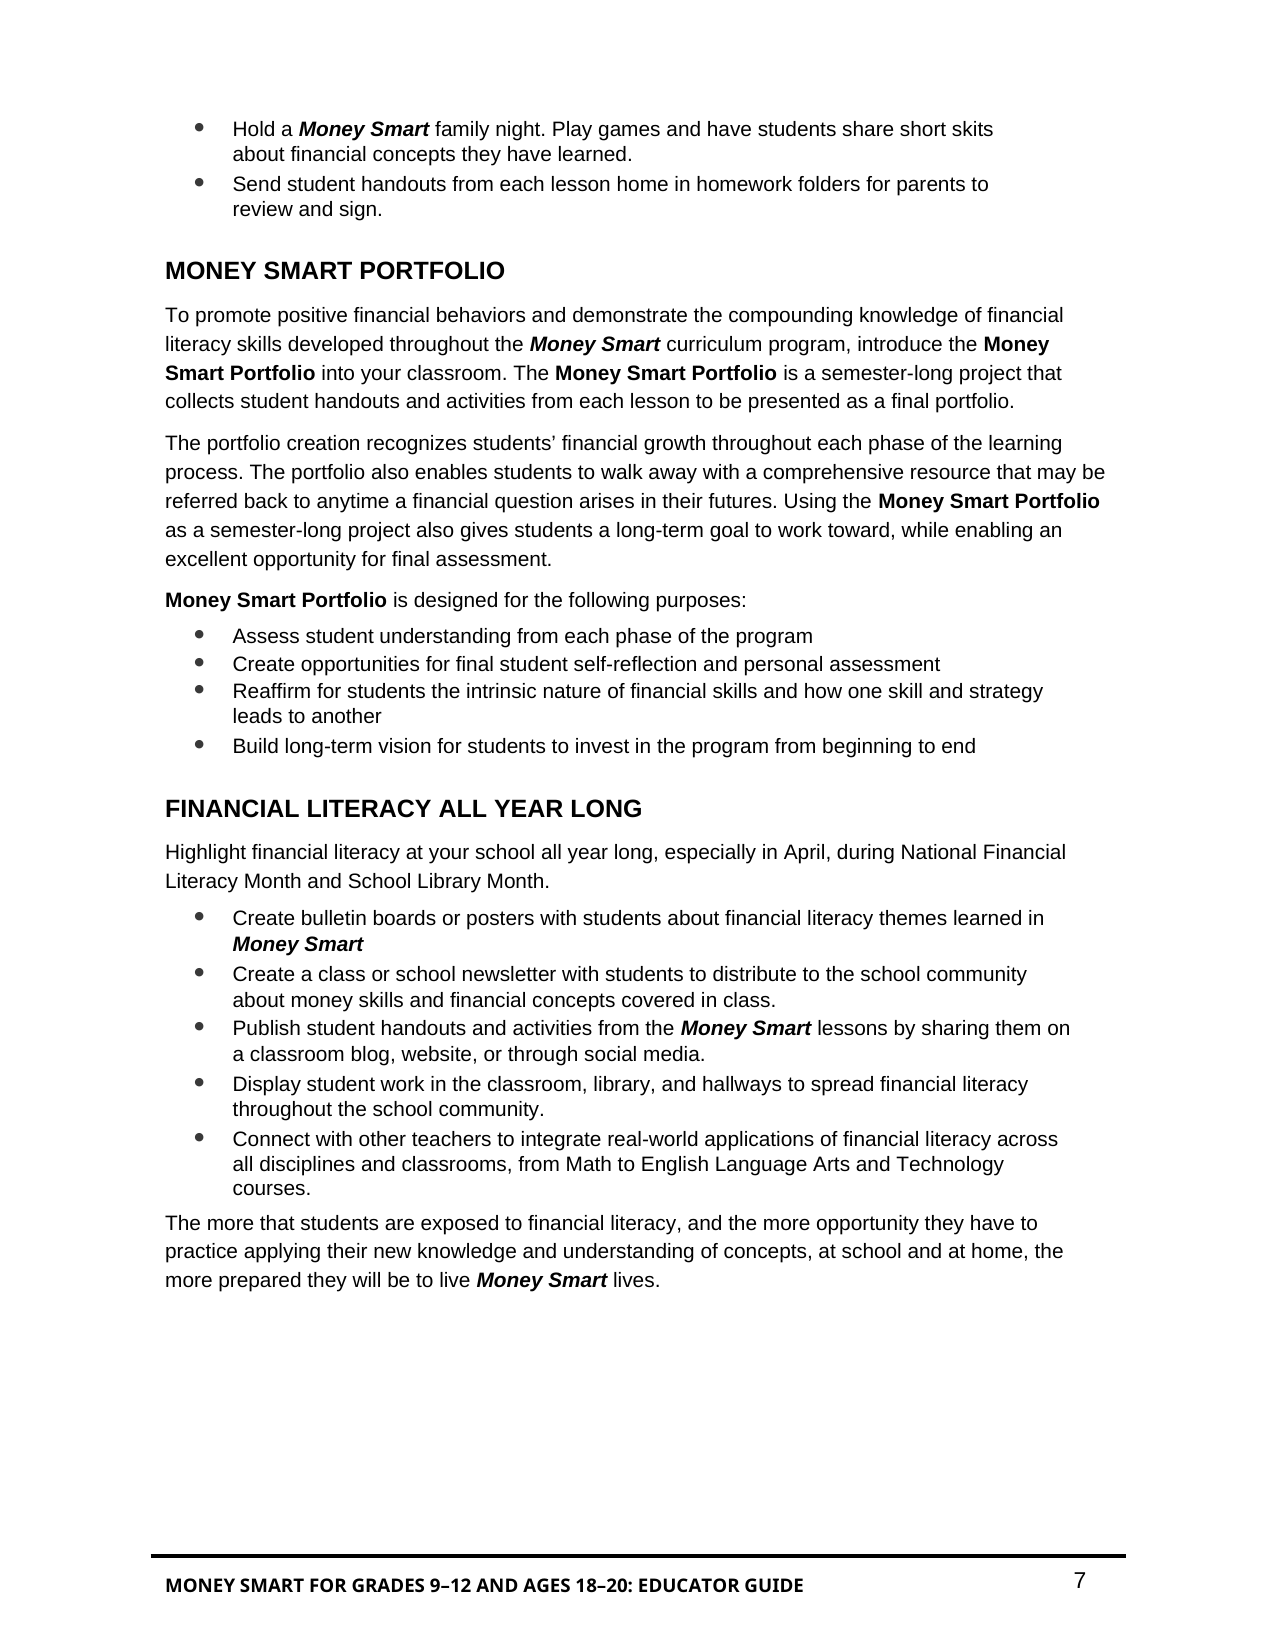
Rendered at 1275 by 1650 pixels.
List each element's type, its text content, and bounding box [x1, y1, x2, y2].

list Assess student understanding from each phase of the program [195, 624, 1139, 649]
list Reaffirm for students the intrinsic nature of financial skills and how one skill and strategy leads to another [195, 679, 1094, 728]
text Money Smart [232, 932, 1105, 956]
list Create bulletin boards or posters with students about financial literacy themes learned in [195, 905, 1139, 930]
text To promote positive financial behaviors and demonstrate the compounding knowledge of financial literacy skills developed throughout the Money Smart curriculum program, introduce the Money Smart Portfolio into your classroom. The Money Smart Portfolio is a semester-long project that collects student handouts and activities from each lesson to be presented as a final portfolio. [165, 302, 1067, 413]
list Publish student handouts and activities from the Money Smart lessons by sharing them on a classroom blog, website, or through social media. [195, 1016, 1081, 1066]
text Money Smart Portfolio is designed for the following purposes: [165, 588, 1105, 612]
list Send student handouts from each lesson home in homework folders for parents to review and sign. [195, 171, 1053, 221]
list Create opportunities for final student self-reflection and personal assessment [195, 652, 1139, 677]
list Create a class or school newsletter with students to distribute to the school community about money skills and financial concepts covered in class. [195, 962, 1077, 1011]
list Display student work in the classroom, library, and hallways to spread financial literacy throughout the school community. [195, 1072, 1029, 1121]
list Connect with other teachers to integrate real-world applications of financial literacy across all disciplines and classrooms, from Math to English Language Arts and Technology courses. [195, 1126, 1078, 1200]
text The portfolio creation recognizes students’ financial growth throughout each phase of the learning process. The portfolio also enables students to walk away with a comprehensive resource that may be referred back to anytime a financial question arises in their futures. Using the Money Smart Portfolio as a semester-long project also gives students a long-term goal to work toward, while enabling an excellent opportunity for final assessment. [165, 431, 1108, 571]
subtitle MONEY SMART PORTFOLIO [165, 256, 1105, 285]
list Build long-term vision for students to invest in the program from beginning to end [195, 733, 1139, 758]
text The more that students are exposed to financial literacy, and the more opportunity they have to practice applying their new knowledge and understanding of concepts, at school and at home, the more prepared they will be to live Money Smart lives. [165, 1210, 1105, 1292]
text Highlight financial literacy at your school all year long, especially in April, during National Financial Literacy Month and School Library Month. [165, 840, 1105, 892]
list Hold a Money Smart family night. Play games and have students share short skits about financial concepts they have learned. [195, 117, 1044, 166]
subtitle FINANCIAL LITERACY ALL YEAR LONG [165, 794, 1105, 823]
